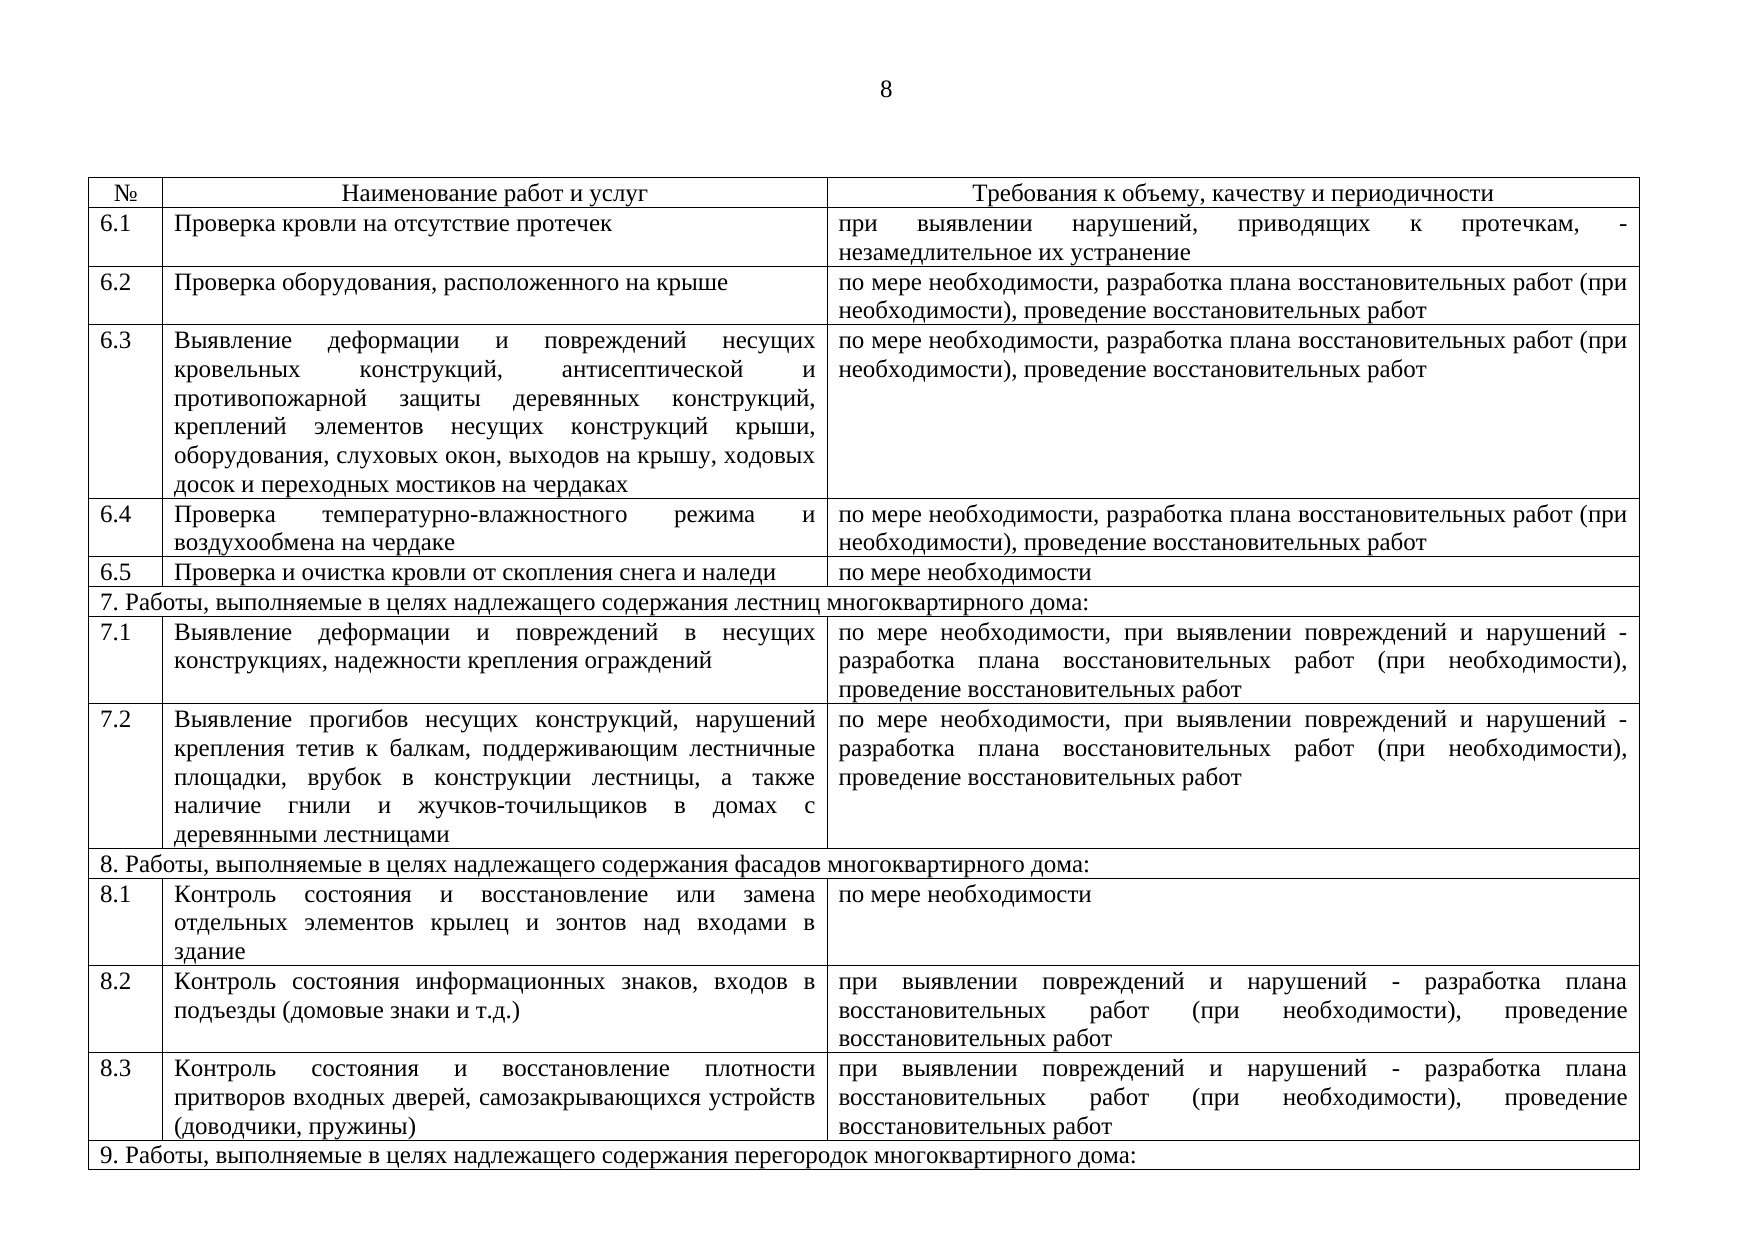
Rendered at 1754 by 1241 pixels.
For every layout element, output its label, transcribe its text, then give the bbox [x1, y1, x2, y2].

table_cell 7.1 [89, 617, 162, 703]
table_cell 6.3 [89, 325, 162, 498]
table_cell 7. Работы, выполняемые в целях надлежащего содержания лестниц многоквартирного дома: [89, 587, 1639, 616]
table_cell по мере необходимости, разработка плана восстановительных работ (при необходимости), проведение восстановительных работ [828, 325, 1639, 498]
table_cell Проверка кровли на отсутствие протечек [163, 208, 827, 266]
table_cell при выявлении повреждений и нарушений - разработка плана восстановительных работ (при необходимости), проведение восстановительных работ [828, 1053, 1639, 1139]
table_cell при выявлении нарушений, приводящих к протечкам, - незамедлительное их устранение [828, 208, 1639, 266]
table_cell 8. Работы, выполняемые в целях надлежащего содержания фасадов многоквартирного дома: [89, 849, 1639, 878]
table_cell 8.2 [89, 966, 162, 1052]
table_cell по мере необходимости, разработка плана восстановительных работ (при необходимости), проведение восстановительных работ [828, 499, 1639, 556]
table_cell Выявление деформации и повреждений несущих кровельных конструкций, антисептической и противопожарной защиты деревянных конструкций, креплений элементов несущих конструкций крыши, оборудования, слуховых окон, выходов на крышу, ходовых досок и переходных мостиков на чердаках [628, 325, 827, 498]
table_cell Выявление прогибов несущих конструкций, нарушений крепления тетив к балкам, поддерживающим лестничные площадки, врубок в конструкции лестницы, а также наличие гнили и жучков-точильщиков в домах с деревянными лестницами [450, 704, 827, 848]
table_cell по мере необходимости, разработка плана восстановительных работ (при необходимости), проведение восстановительных работ [828, 267, 1639, 324]
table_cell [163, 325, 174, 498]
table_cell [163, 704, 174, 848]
table_cell Проверка оборудования, расположенного на крыше [163, 267, 827, 324]
table_cell по мере необходимости, при выявлении повреждений и нарушений - разработка плана восстановительных работ (при необходимости), проведение восстановительных работ [828, 704, 1639, 848]
table_cell Выявление деформации и повреждений в несущих конструкциях, надежности крепления ограждений [163, 617, 827, 703]
table_cell Контроль состояния информационных знаков, входов в подъезды (домовые знаки и т.д.) [163, 966, 827, 1052]
table_cell 8.3 [89, 1053, 162, 1139]
table_cell 6.4 [89, 499, 162, 556]
table_cell Проверка и очистка кровли от скопления снега и наледи [163, 557, 827, 586]
table_header Требования к объему, качеству и периодичности [828, 178, 1639, 207]
table_cell при выявлении повреждений и нарушений - разработка плана восстановительных работ (при необходимости), проведение восстановительных работ [828, 966, 1639, 1052]
table_header Наименование работ и услуг [163, 178, 827, 207]
table_cell по мере необходимости [828, 879, 1639, 965]
table_cell Проверка температурно-влажностного режима и воздухообмена на чердаке [163, 499, 827, 556]
table_cell Контроль состояния и восстановление или замена отдельных элементов крылец и зонтов над входами в здание [163, 879, 827, 965]
table_cell 8.1 [89, 879, 162, 965]
table_cell 6.2 [89, 267, 162, 324]
table_header № [89, 178, 162, 207]
table_cell 9. Работы, выполняемые в целях надлежащего содержания перегородок многоквартирного дома: [89, 1141, 1639, 1169]
table_cell 6.1 [89, 208, 162, 266]
table_cell 6.5 [89, 557, 162, 586]
table_cell Контроль состояния и восстановление плотности притворов входных дверей, самозакрывающихся устройств (доводчики, пружины) [163, 1053, 827, 1139]
table_cell 7.2 [89, 704, 162, 848]
table_cell по мере необходимости [828, 557, 1639, 586]
table_cell по мере необходимости, при выявлении повреждений и нарушений - разработка плана восстановительных работ (при необходимости), проведение восстановительных работ [828, 617, 1639, 703]
